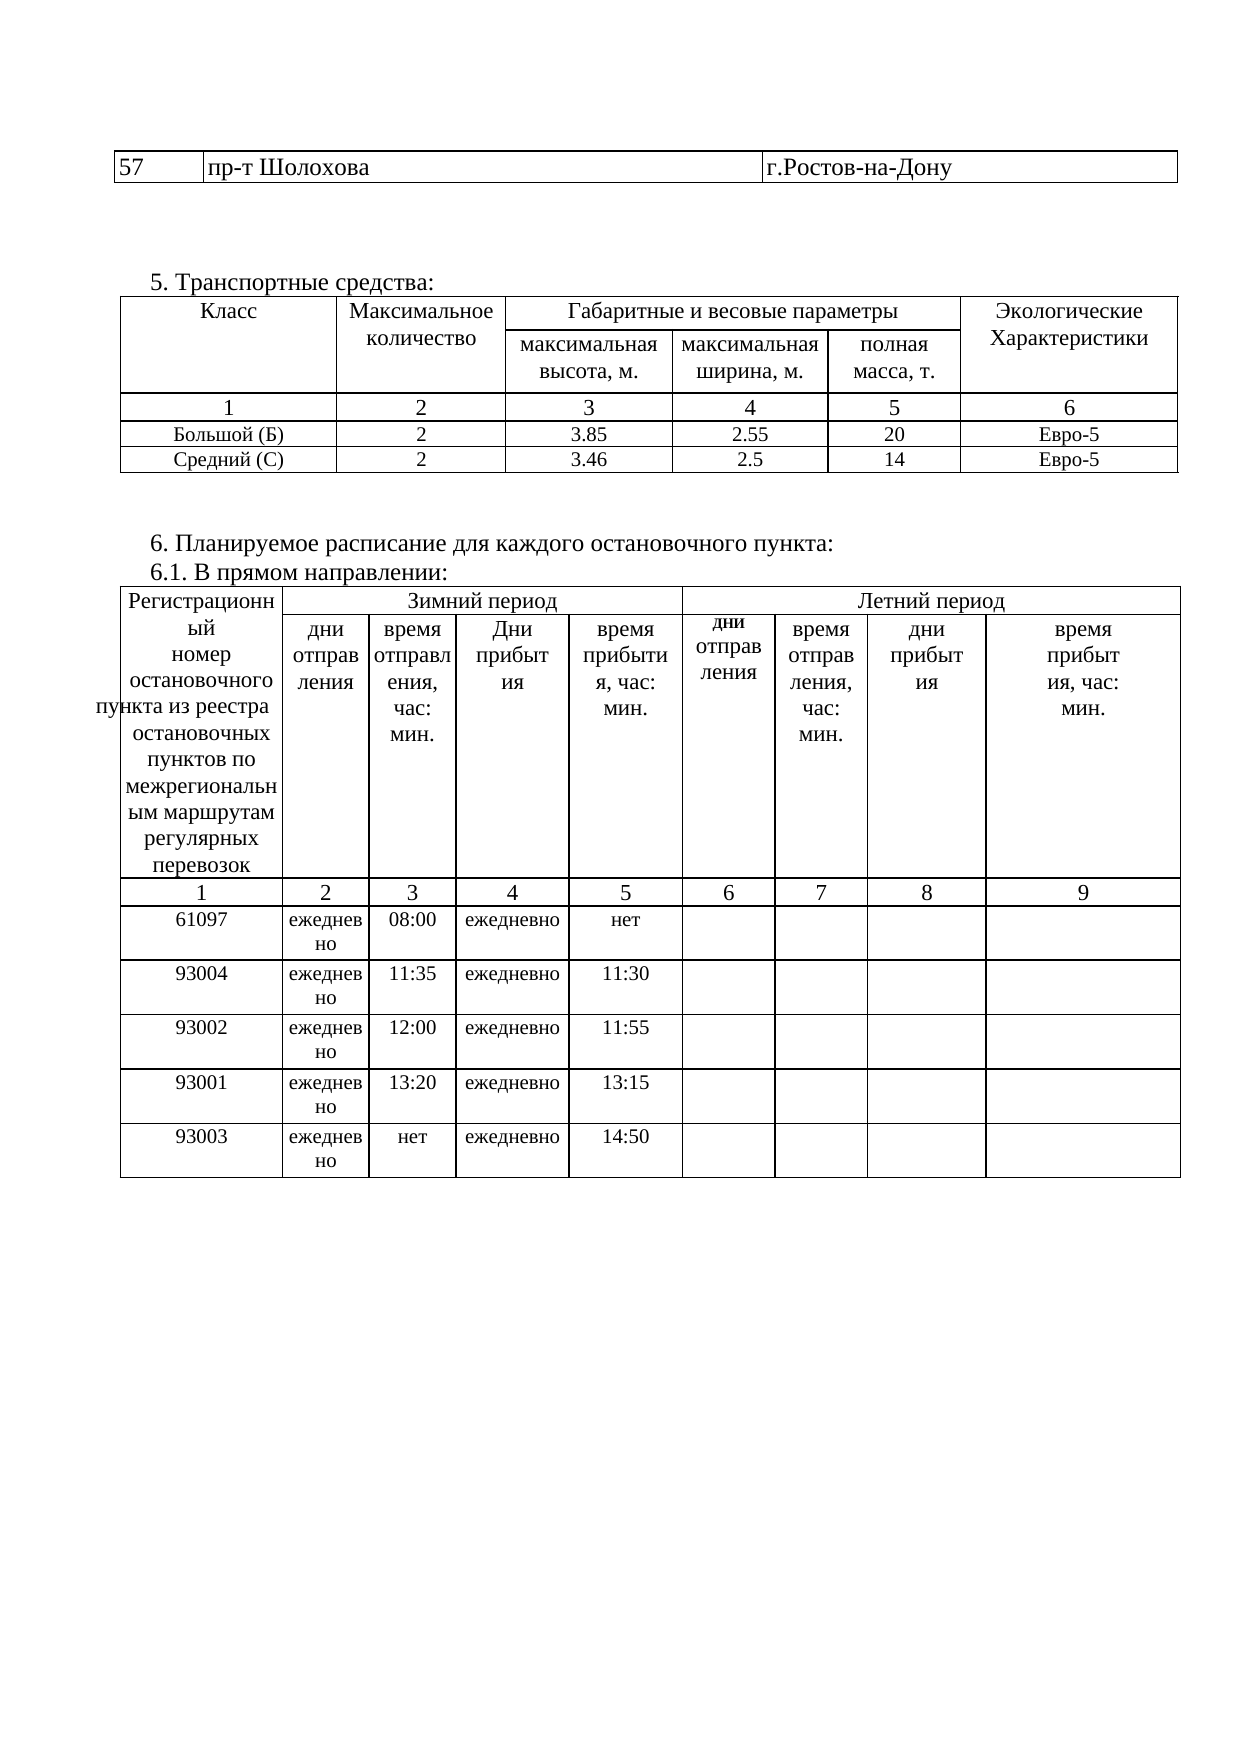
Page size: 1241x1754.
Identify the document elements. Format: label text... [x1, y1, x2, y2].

table_cell ежедневно [457, 1070, 568, 1122]
table_header Летний период [683, 587, 1180, 613]
table_cell 3 [506, 394, 672, 420]
table_header Максимальное количество [337, 297, 505, 392]
table_cell [987, 1070, 1180, 1122]
table_cell 93001 [121, 1070, 282, 1122]
table_cell ежедневно [457, 1015, 568, 1068]
table_cell 2 [283, 879, 368, 905]
table_cell ежедневно [283, 961, 368, 1014]
table_cell Дни прибыт ия [457, 615, 568, 877]
table_cell [683, 1015, 774, 1068]
table_cell 4 [673, 394, 827, 420]
table_cell [776, 1070, 867, 1122]
table_cell 12:00 [370, 1015, 455, 1068]
table_cell ежедневно [457, 961, 568, 1014]
table_cell пр-т Шолохова [204, 152, 762, 181]
table_cell Большой (Б) [121, 422, 336, 446]
table_cell [987, 961, 1180, 1014]
table_cell [683, 961, 774, 1014]
table_cell 08:00 [370, 907, 455, 959]
table_cell 57 [115, 152, 203, 181]
table_cell 8 [868, 879, 985, 905]
table_cell 7 [776, 879, 867, 905]
table_cell [776, 1015, 867, 1068]
table_cell 11:35 [370, 961, 455, 1014]
table_cell 20 [829, 422, 960, 446]
table_cell [868, 907, 985, 959]
table_cell 5 [570, 879, 682, 905]
table_cell 4 [457, 879, 568, 905]
table_cell 2.5 [673, 447, 827, 471]
table_cell максимальная ширина, м. [673, 331, 827, 392]
table_cell [776, 1124, 867, 1177]
table_cell 1 [121, 879, 282, 905]
table_cell [987, 1124, 1180, 1177]
table_cell максимальная высота, м. [506, 331, 672, 392]
table_cell [683, 1124, 774, 1177]
table_cell 13:20 [370, 1070, 455, 1122]
table_cell ежедневно [283, 907, 368, 959]
table_cell 3 [370, 879, 455, 905]
table_cell 2.55 [673, 422, 827, 446]
table_cell Евро-5 [961, 447, 1177, 471]
table_header Зимний период [283, 587, 682, 613]
table_cell Евро-5 [961, 422, 1177, 446]
table_cell Средний (С) [121, 447, 336, 471]
table_cell 2 [337, 447, 505, 471]
table_cell 14 [829, 447, 960, 471]
table_cell [868, 1015, 985, 1068]
table_cell 13:15 [570, 1070, 682, 1122]
table_cell 9 [987, 879, 1180, 905]
table_cell 5 [829, 394, 960, 420]
table_header Класс [121, 297, 336, 392]
text 6.1. В прямом направлении: [150, 557, 1090, 586]
table_cell 3.46 [506, 447, 672, 471]
table_cell [868, 1124, 985, 1177]
table_cell ежедневно [283, 1070, 368, 1122]
table_cell время прибыти я, час: мин. [570, 615, 682, 877]
table_cell дни прибыт ия [868, 615, 985, 877]
table_cell 14:50 [570, 1124, 682, 1177]
table_cell 61097 [121, 907, 282, 959]
table_cell [987, 1015, 1180, 1068]
table_cell [683, 907, 774, 959]
table_cell 93002 [121, 1015, 282, 1068]
table_cell время прибыт ия, час: мин. [987, 615, 1180, 877]
table_cell ДНИ отправ ления [683, 615, 774, 877]
table_cell 6 [683, 879, 774, 905]
table_cell 11:30 [570, 961, 682, 1014]
table_cell [776, 907, 867, 959]
table_cell 1 [121, 394, 336, 420]
table_cell ежедневно [457, 907, 568, 959]
table_cell ежедневно [283, 1124, 368, 1177]
table_cell 93004 [121, 961, 282, 1014]
table_cell полная масса, т. [829, 331, 960, 392]
table_cell [987, 907, 1180, 959]
table_cell ежедневно [457, 1124, 568, 1177]
table_cell 93003 [121, 1124, 282, 1177]
table_cell [868, 961, 985, 1014]
table_cell 2 [337, 422, 505, 446]
text 6. Планируемое расписание для каждого остановочного пункта: [150, 528, 1090, 557]
table_cell [683, 1070, 774, 1122]
table_cell время отправ ления, час: мин. [776, 615, 867, 877]
table_cell 11:55 [570, 1015, 682, 1068]
table_cell [776, 961, 867, 1014]
table_cell дни отправ ления [283, 615, 368, 877]
table_cell ежедневно [283, 1015, 368, 1068]
table_header Габаритные и весовые параметры [506, 297, 960, 329]
table_header Регистрационный номер остановочного пункта из реестра остановочных пунктов по межрегиональным маршрутам регулярных перевозок [121, 587, 282, 877]
table_cell нет [370, 1124, 455, 1177]
table_cell 3.85 [506, 422, 672, 446]
text 5. Транспортные средства: [150, 267, 1090, 296]
table_cell г.Ростов-на-Дону [763, 152, 1177, 181]
table_header Экологические Характеристики [961, 297, 1177, 392]
table_cell [868, 1070, 985, 1122]
table_cell время отправл ения, час: мин. [370, 615, 455, 877]
table_cell 6 [961, 394, 1177, 420]
table_cell 2 [337, 394, 505, 420]
table_cell нет [570, 907, 682, 959]
